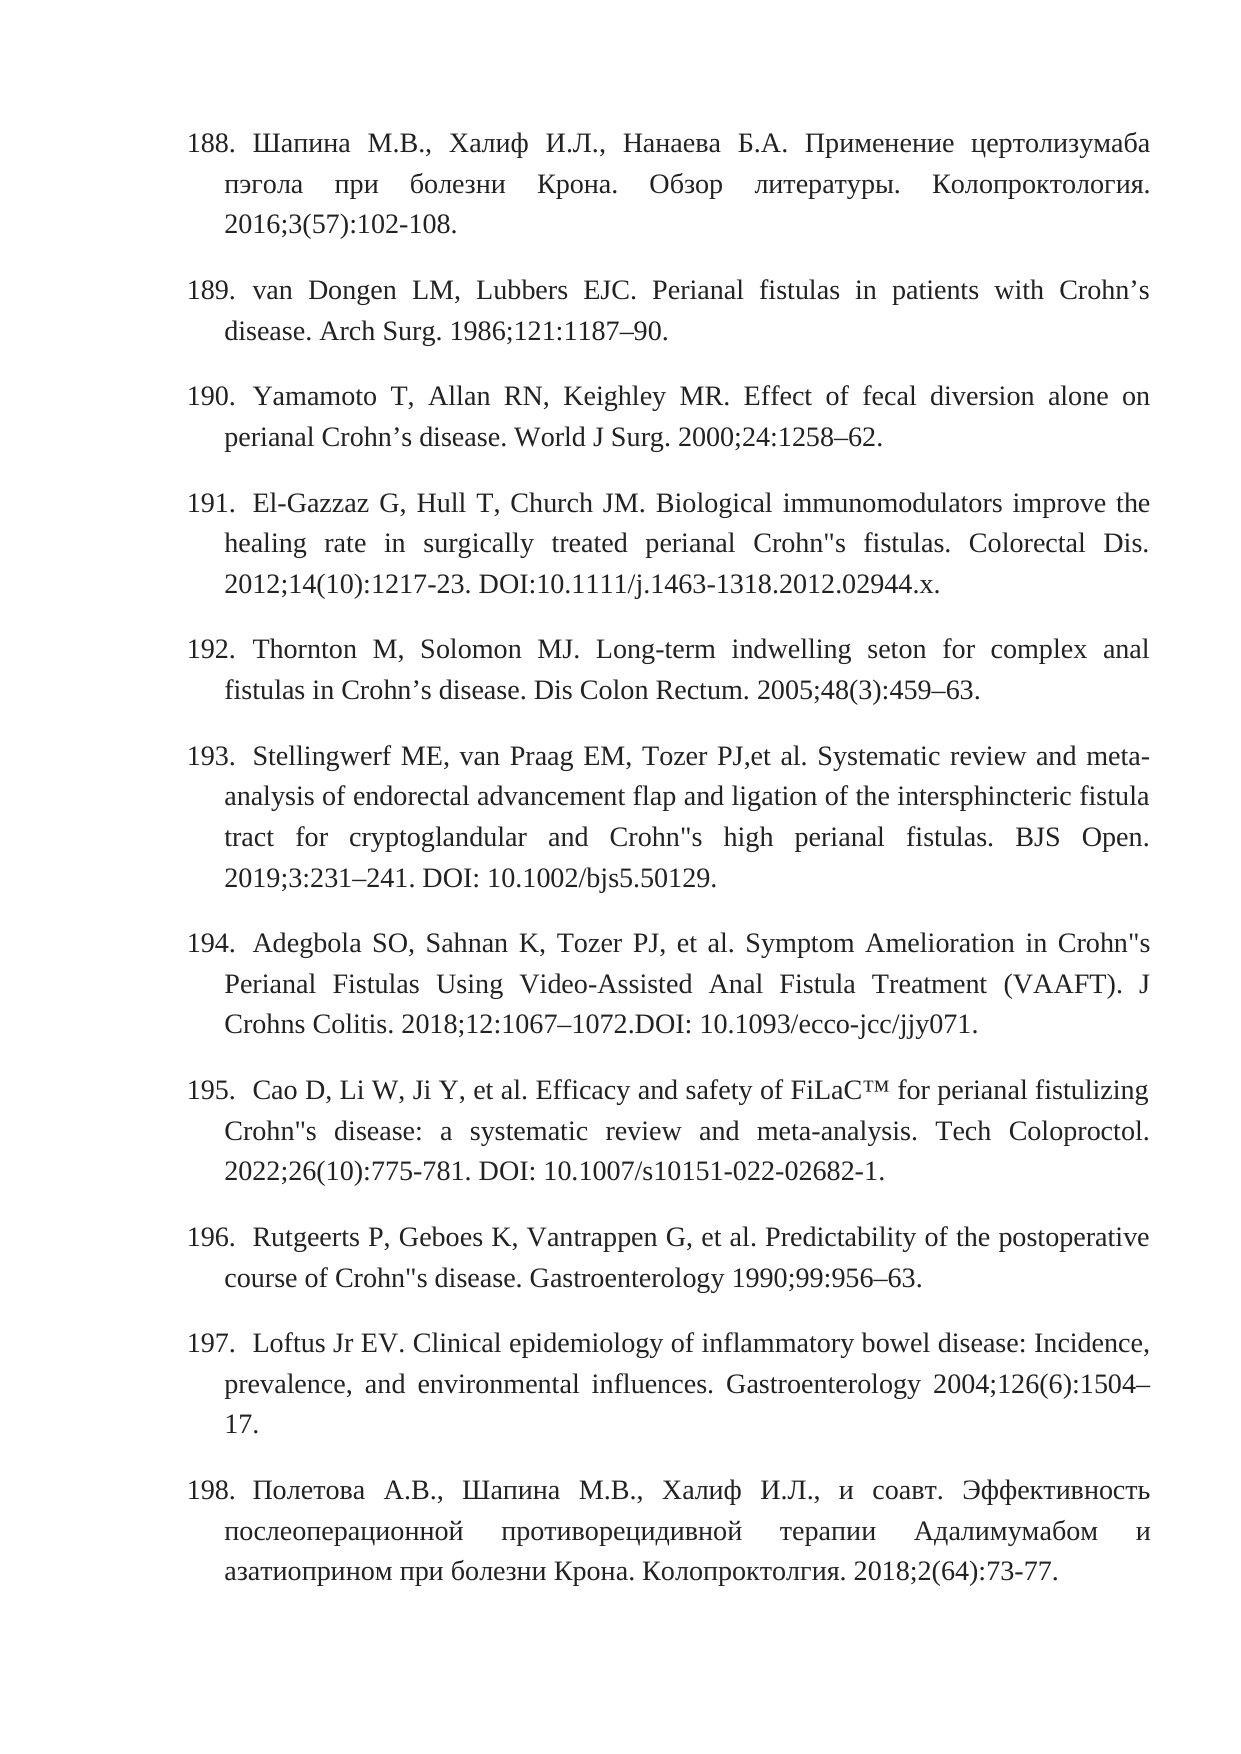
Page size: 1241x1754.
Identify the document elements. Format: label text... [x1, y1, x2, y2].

list Thornton M, Solomon MJ. Long-term indwelling seton for complex anal fistulas in Crohn’s disease. Dis Colon Rectum. 2005;48(3):459–63. [187, 624, 1152, 706]
list Loftus Jr EV. Clinical epidemiology of inflammatory bowel disease: Incidence, prevalence, and environmental influences. Gastroenterology 2004;126(6):1504–17. [187, 1318, 1152, 1440]
list Полетова А.В., Шапина М.В., Халиф И.Л., и соавт. Эффективность послеоперационной противорецидивной терапии Адалимумабом и азатиоприном при болезни Крона. Колопроктолгия. 2018;2(64):73-77. [187, 1465, 1152, 1587]
list Rutgeerts P, Geboes K, Vantrappen G, et al. Predictability of the postoperative course of Crohn"s disease. Gastroenterology 1990;99:956–63. [187, 1212, 1152, 1293]
list Adegbola SO, Sahnan K, Tozer PJ, et al. Symptom Amelioration in Crohn"s Perianal Fistulas Using Video-Assisted Anal Fistula Treatment (VAAFT). J Crohns Colitis. 2018;12:1067–1072.DOI: 10.1093/ecco-jcc/jjy071. [187, 918, 1152, 1040]
list El-Gazzaz G, Hull T, Church JM. Biological immunomodulators improve the healing rate in surgically treated perianal Crohn"s fistulas. Colorectal Dis. 2012;14(10):1217-23. DOI:10.1111/j.1463-1318.2012.02944.x. [187, 477, 1152, 599]
list Cao D, Li W, Ji Y, et al. Efficacy and safety of FiLaC™ for perianal fistulizing Crohn"s disease: a systematic review and meta-analysis. Tech Coloproctol. 2022;26(10):775-781. DOI: 10.1007/s10151-022-02682-1. [187, 1065, 1152, 1187]
list Yamamoto T, Allan RN, Keighley MR. Effect of fecal diversion alone on perianal Crohn’s disease. World J Surg. 2000;24:1258–62. [187, 371, 1152, 452]
list Шапина М.В., Халиф И.Л., Нанаева Б.А. Применение цертолизумаба пэгола при болезни Крона. Обзор литературы. Колопроктология. 2016;3(57):102-108. [187, 118, 1152, 240]
list van Dongen LM, Lubbers EJC. Perianal fistulas in patients with Crohn’s disease. Arch Surg. 1986;121:1187–90. [187, 265, 1152, 346]
list Stellingwerf ME, van Praag EM, Tozer PJ,et al. Systematic review and meta-analysis of endorectal advancement flap and ligation of the intersphincteric fistula tract for cryptoglandular and Crohn"s high perianal fistulas. BJS Open. 2019;3:231–241. DOI: 10.1002/bjs5.50129. [187, 731, 1152, 893]
